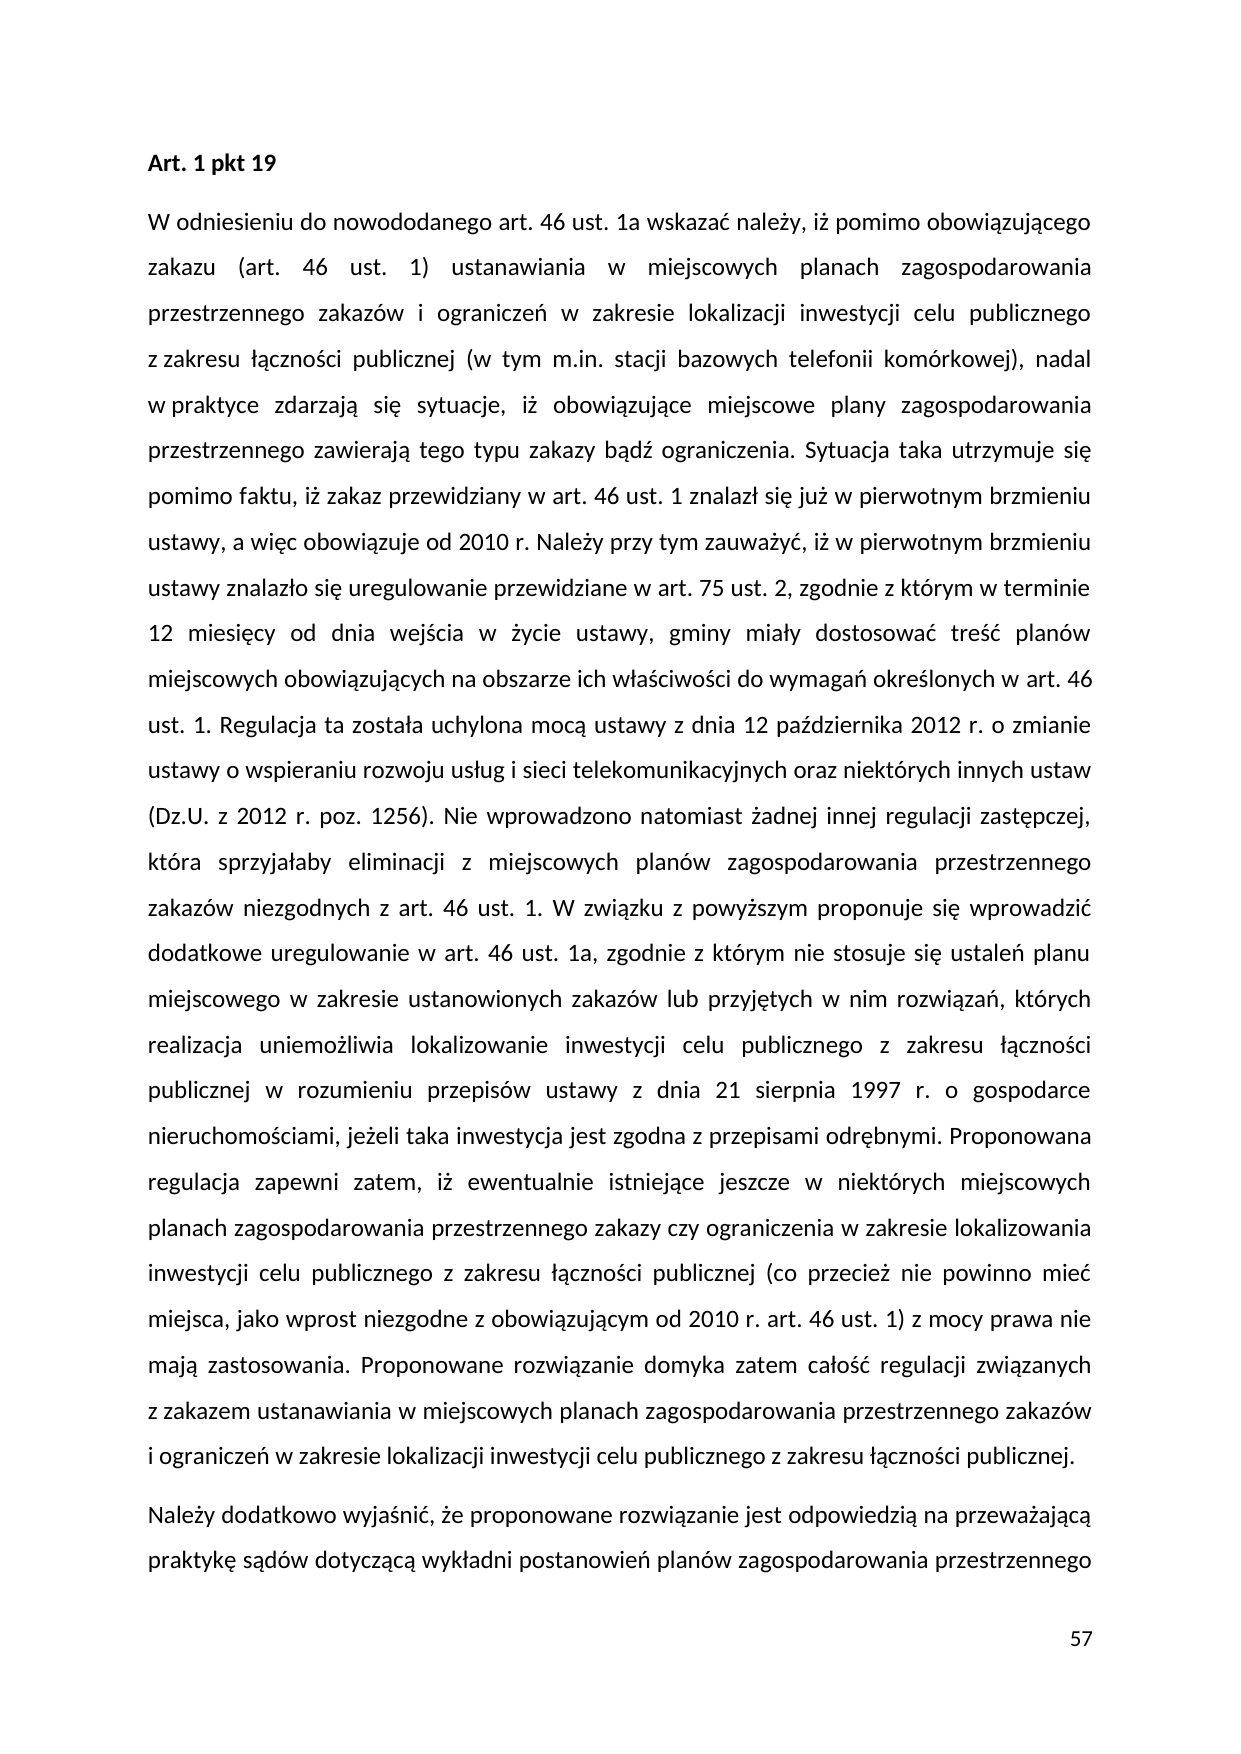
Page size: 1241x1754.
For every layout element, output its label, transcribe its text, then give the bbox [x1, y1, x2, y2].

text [148, 1499, 1093, 1575]
text W odniesieniu do nowododanego art. 46 ust. 1a wskazać należy, iż pomimo obowiązującego zakazu (art. 46 ust. 1) ustanawiania w miejscowych planach zagospodarowania przestrzennego zakazów i ograniczeń w zakresie lokalizacji inwestycji celu publicznego z zakresu łączności publicznej (w tym m.in. stacji bazowych telefonii komórkowej), nadal w praktyce zdarzają się sytuacje, iż obowiązujące miejscowe plany zagospodarowania przestrzennego zawierają tego typu zakazy bądź ograniczenia. Sytuacja taka utrzymuje się pomimo faktu, iż zakaz przewidziany w art. 46 ust. 1 znalazł się już w pierwotnym brzmieniu ustawy, a więc obowiązuje od 2010 r. Należy przy tym zauważyć, iż w pierwotnym brzmieniu ustawy znalazło się uregulowanie przewidziane w art. 75 ust. 2, zgodnie z którym w terminie 12 miesięcy od dnia wejścia w życie ustawy, gminy miały dostosować treść planów miejscowych obowiązujących na obszarze ich właściwości do wymagań określonych w art. 46 ust. 1. Regulacja ta została uchylona mocą ustawy z dnia 12 października 2012 r. o zmianie ustawy o wspieraniu rozwoju usług i sieci telekomunikacyjnych oraz niektórych innych ustaw (Dz.U. z 2012 r. poz. 1256). Nie wprowadzono natomiast żadnej innej regulacji zastępczej, która sprzyjałaby eliminacji z miejscowych planów zagospodarowania przestrzennego zakazów niezgodnych z art. 46 ust. 1. W związku z powyższym proponuje się wprowadzić dodatkowe uregulowanie w art. 46 ust. 1a, zgodnie z którym nie stosuje się ustaleń planu miejscowego w zakresie ustanowionych zakazów lub przyjętych w nim rozwiązań, których realizacja uniemożliwia lokalizowanie inwestycji celu publicznego z zakresu łączności publicznej w rozumieniu przepisów ustawy z dnia 21 sierpnia 1997 r. o gospodarce nieruchomościami, jeżeli taka inwestycja jest zgodna z przepisami odrębnymi. Proponowana regulacja zapewni zatem, iż ewentualnie istniejące jeszcze w niektórych miejscowych planach zagospodarowania przestrzennego zakazy czy ograniczenia w zakresie lokalizowania inwestycji celu publicznego z zakresu łączności publicznej (co przecież nie powinno mieć miejsca, jako wprost niezgodne z obowiązującym od 2010 r. art. 46 ust. 1) z mocy prawa nie mają zastosowania. Proponowane rozwiązanie domyka zatem całość regulacji związanych z zakazem ustanawiania w miejscowych planach zagospodarowania przestrzennego zakazów i ograniczeń w zakresie lokalizacji inwestycji celu publicznego z zakresu łączności publicznej. [148, 206, 1093, 1471]
text Art. 1 pkt 19 [148, 148, 1093, 178]
